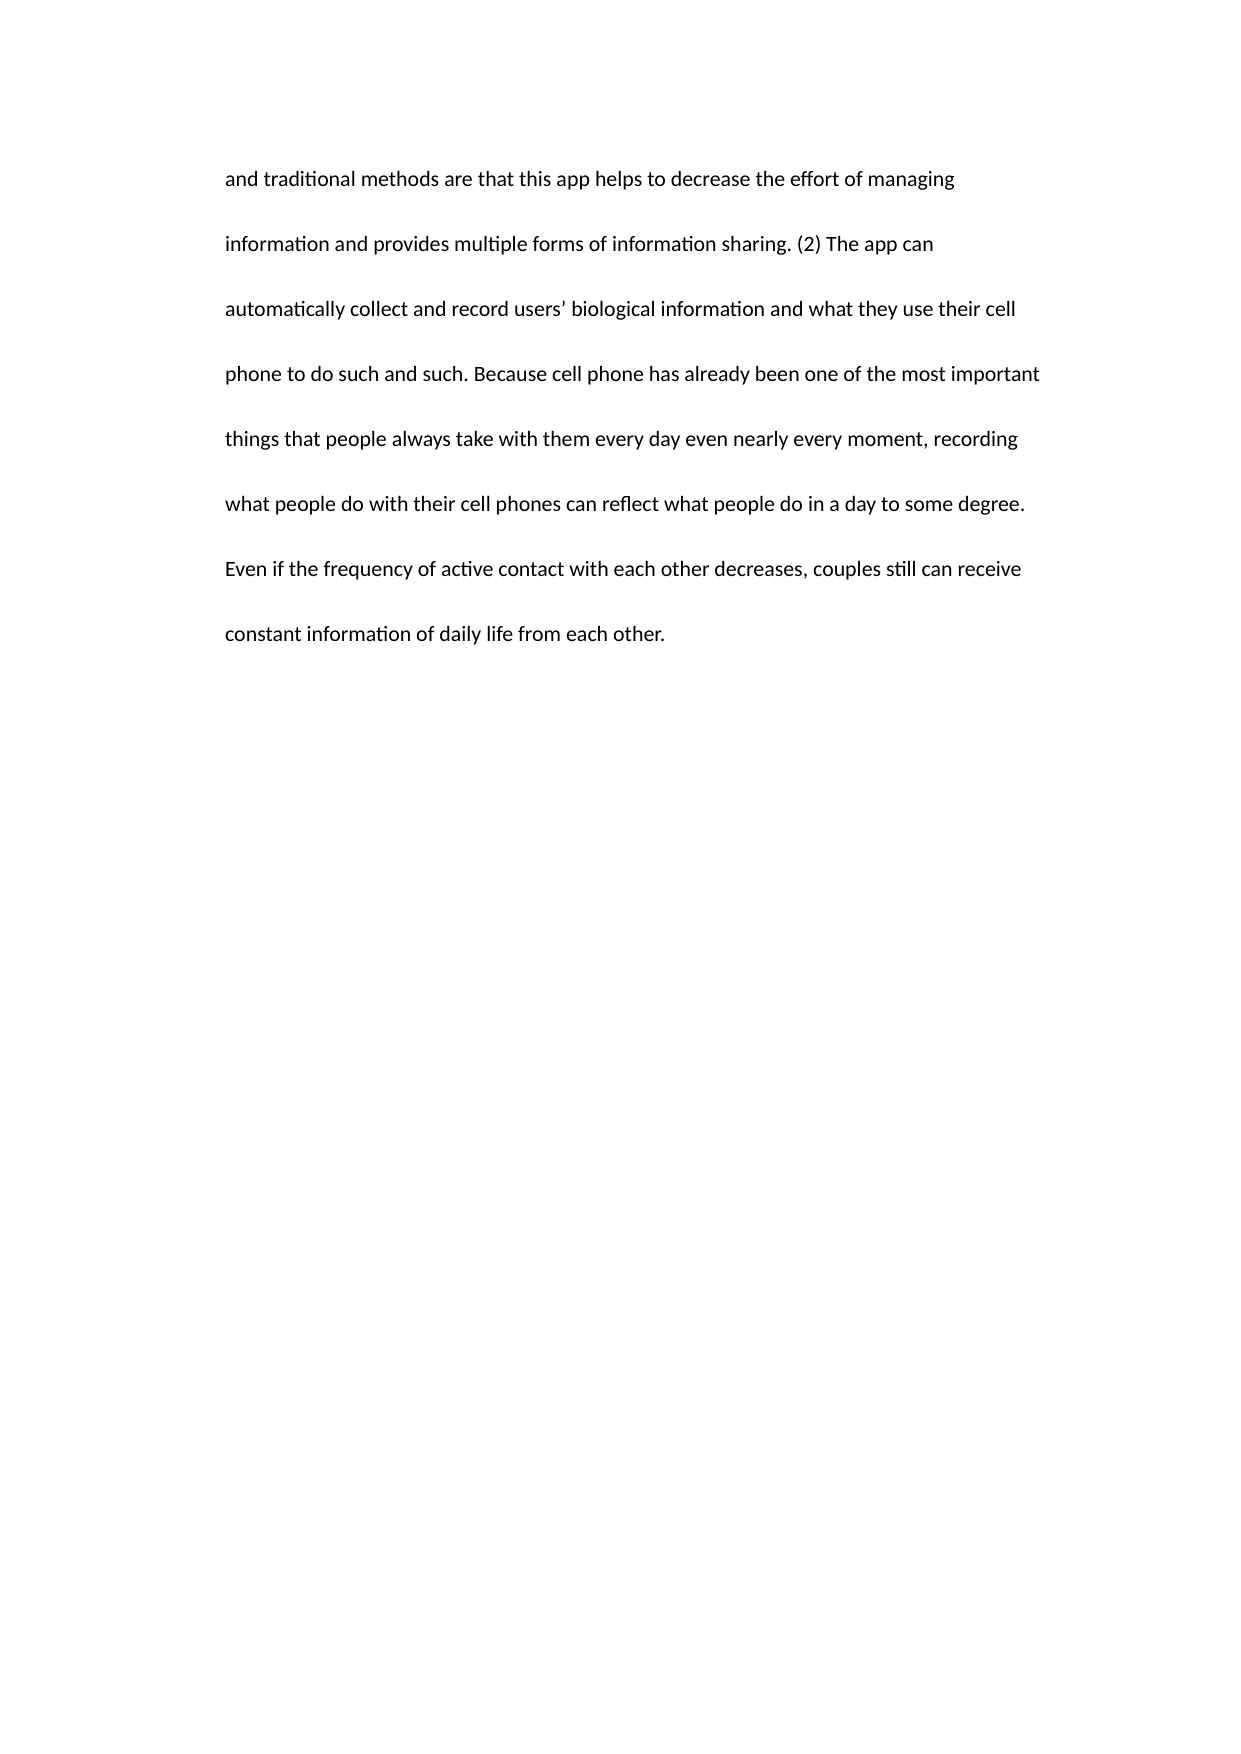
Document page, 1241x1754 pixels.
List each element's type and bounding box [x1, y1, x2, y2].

text [225, 162, 1053, 649]
